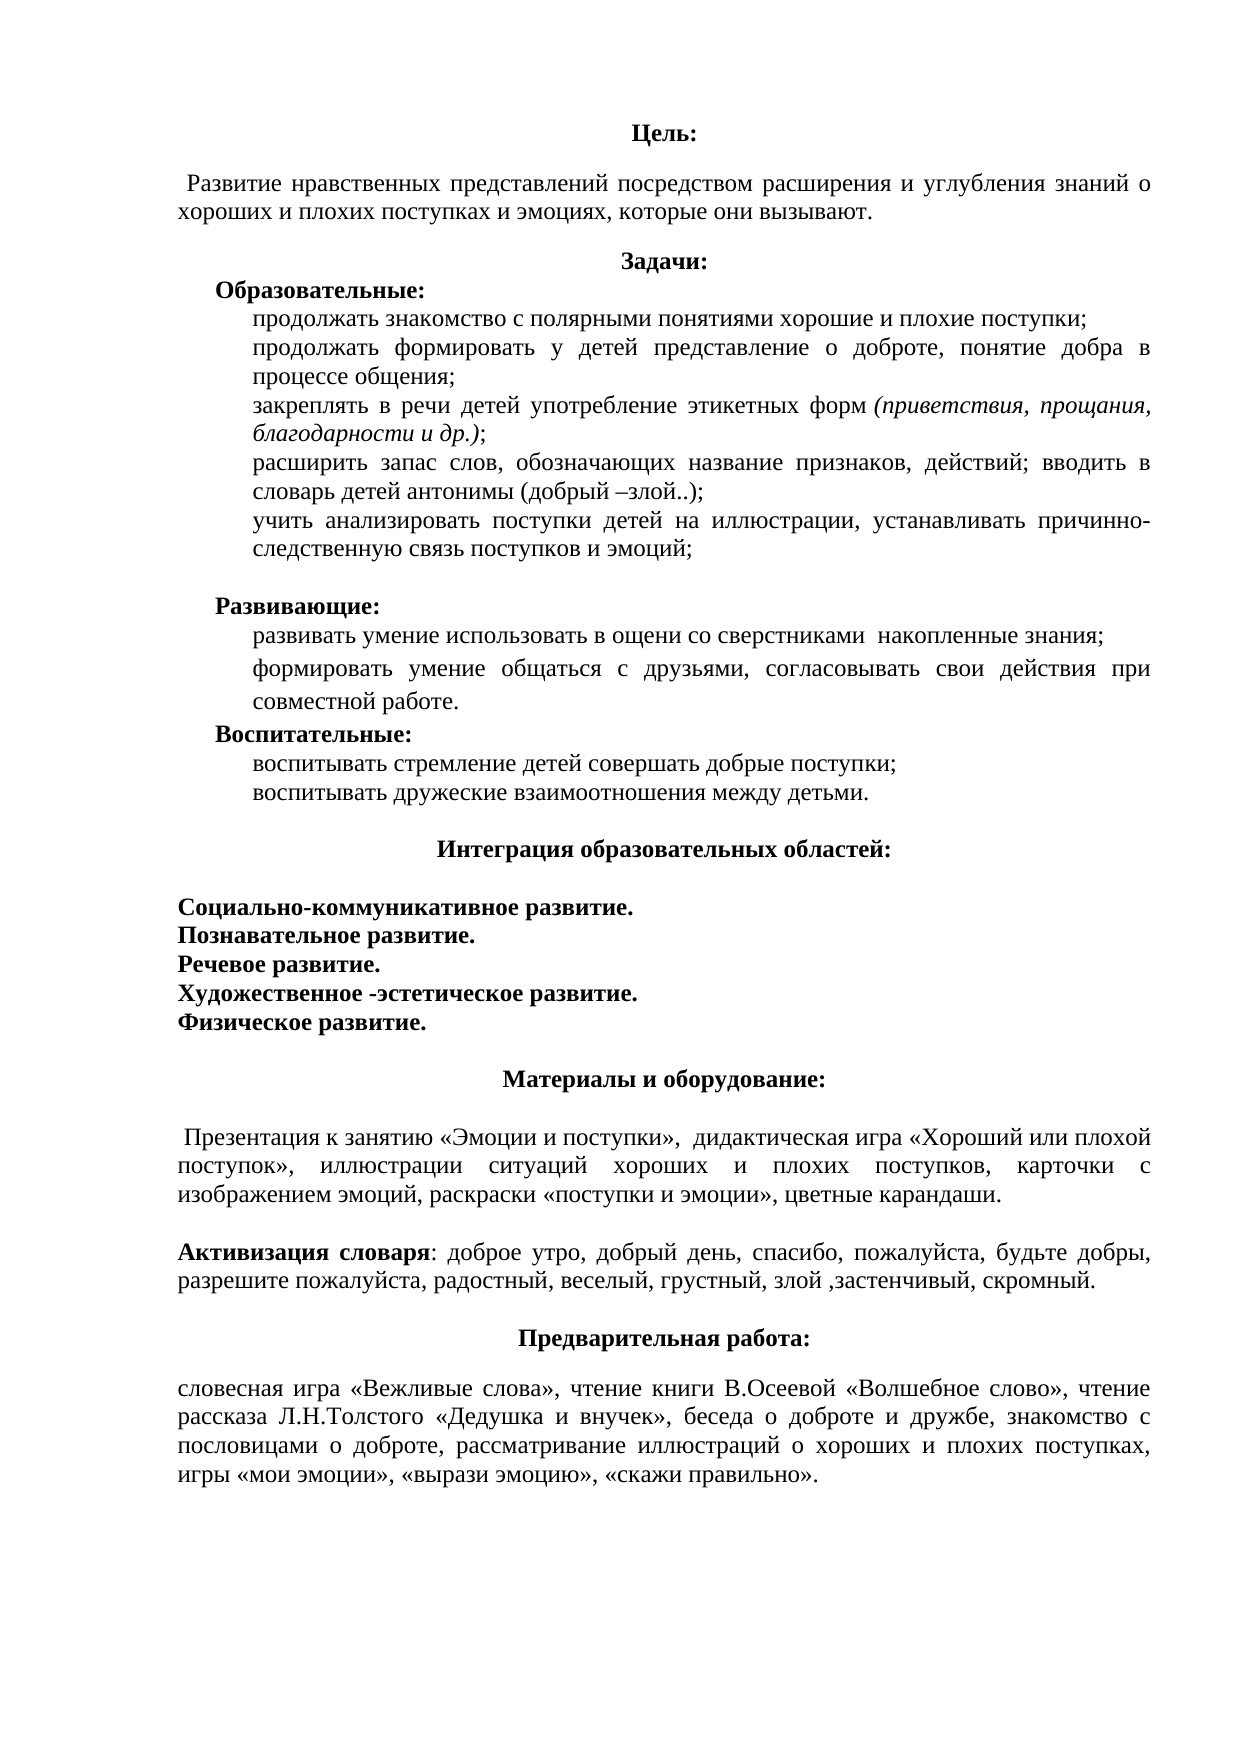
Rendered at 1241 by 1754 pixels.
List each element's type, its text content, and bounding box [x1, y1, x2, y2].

text Воспитательные: [215, 719, 1152, 748]
text Физическое развитие. [177, 1007, 1152, 1036]
text Художественное -эстетическое развитие. [177, 978, 1152, 1007]
list развивать умение использовать в ощени со сверстниками накопленные знания; [252, 620, 1152, 648]
text Презентация к занятию «Эмоции и поступки», дидактическая игра «Хороший или плохой поступок», иллюстрации ситуаций хороших и плохих поступков, карточки с изображением эмоций, раскраски «поступки и эмоции», цветные карандаши. [177, 1122, 1152, 1208]
text Задачи: [177, 246, 1152, 275]
text Социально-коммуникативное развитие. [177, 892, 1152, 921]
list формировать умение общаться с друзьями, согласовывать свои действия при совместной работе. [252, 653, 1152, 714]
text Интеграция образовательных областей: [177, 834, 1152, 863]
list закреплять в речи детей употребление этикетных форм (приветствия, прощания, благодарности и др.); [252, 390, 1152, 447]
text Развивающие: [215, 591, 1152, 620]
text воспитывать стремление детей совершать добрые поступки; [252, 748, 1152, 777]
text учить анализировать поступки детей на иллюстрации, устанавливать причинно-следственную связь поступков и эмоций; [252, 505, 1152, 562]
text Речевое развитие. [177, 949, 1152, 978]
text Предварительная работа: [177, 1323, 1152, 1352]
text словесная игра «Вежливые слова», чтение книги В.Осеевой «Волшебное слово», чтение рассказа Л.Н.Толстого «Дедушка и внучек», беседа о доброте и дружбе, знакомство с пословицами о доброте, рассматривание иллюстраций о хороших и плохих поступках, игры «мои эмоции», «вырази эмоцию», «скажи правильно». [177, 1373, 1152, 1488]
text Материалы и оборудование: [177, 1064, 1152, 1093]
text Развитие нравственных представлений посредством расширения и углубления знаний о хороших и плохих поступках и эмоциях, которые они вызывают. [177, 168, 1152, 225]
list расширить запас слов, обозначающих название признаков, действий; вводить в словарь детей антонимы (добрый –злой..); [252, 447, 1152, 505]
text Познавательное развитие. [177, 921, 1152, 949]
text продолжать формировать у детей представление о доброте, понятие добра в процессе общения; [252, 332, 1152, 390]
text Активизация словаря: доброе утро, добрый день, спасибо, пожалуйста, будьте добры, разрешите пожалуйста, радостный, веселый, грустный, злой ,застенчивый, скромный. [177, 1237, 1152, 1294]
text Образовательные: [215, 275, 1152, 303]
text Цель: [177, 118, 1152, 147]
list продолжать знакомство с полярными понятиями хорошие и плохие поступки; [252, 303, 1152, 332]
list воспитывать дружеские взаимоотношения между детьми. [252, 777, 1152, 806]
